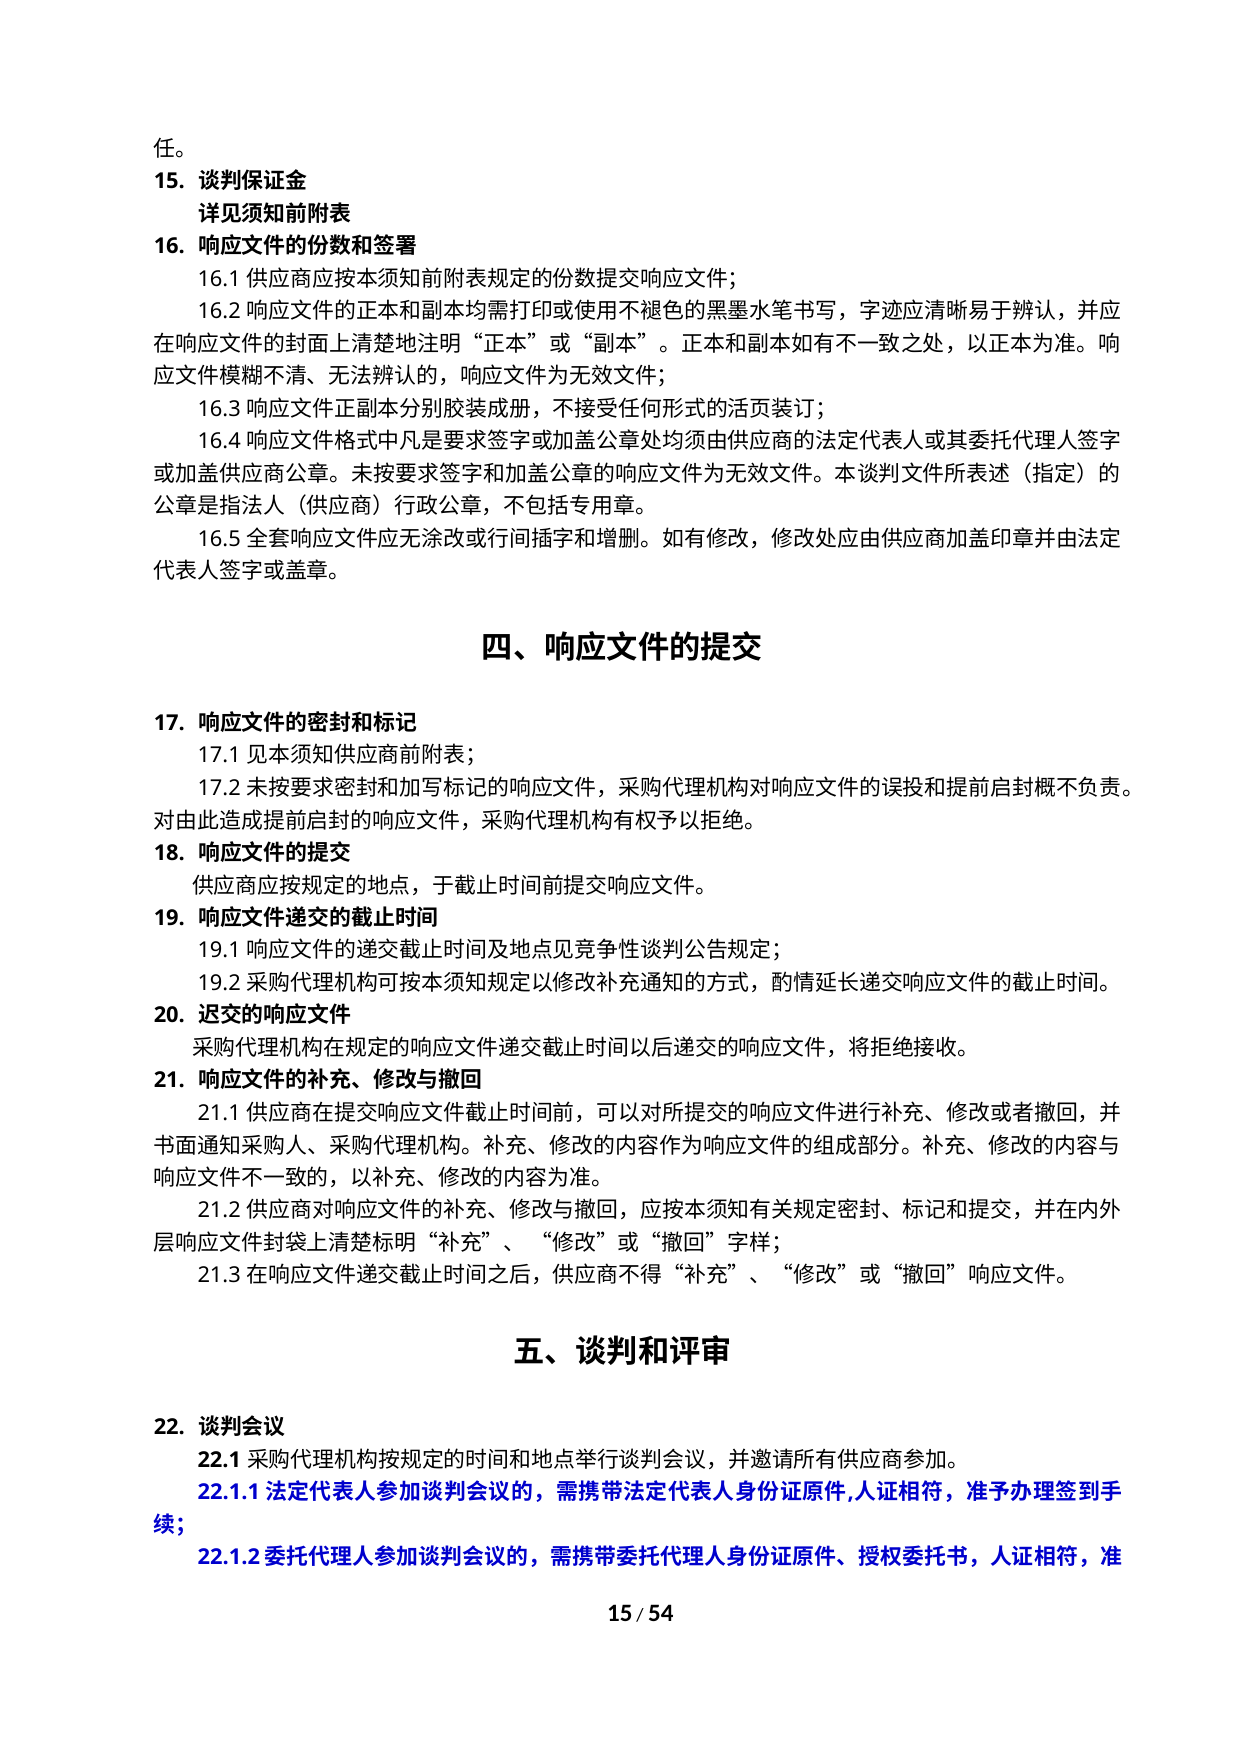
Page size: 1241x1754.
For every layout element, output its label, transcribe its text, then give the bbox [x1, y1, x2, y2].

subtitle 响应文件的提交 [153, 613, 1122, 678]
list 采购代理机构可按本须知规定以修改补充通知的方式，酌情延长递交响应文件的截止时间。 [153, 965, 1122, 997]
list 响应文件的密封和标记 [153, 705, 1122, 737]
list 采购代理机构按规定的时间和地点举行谈判会议，并邀请所有供应商参加。 [153, 1441, 1122, 1474]
list 响应文件的补充、修改与撤回 [153, 1062, 1122, 1095]
list 响应文件正副本分别胶装成册，不接受任何形式的活页装订； [153, 391, 1122, 423]
list 响应文件递交的截止时间 [153, 900, 1122, 932]
list 谈判会议 [153, 1409, 1122, 1441]
list 响应文件的正本和副本均需打印或使用不褪色的黑墨水笔书写，字迹应清晰易于辨认，并应在响应文件的封面上清楚地注明“正本”或“副本”。正本和副本如有不一致之处，以正本为准。响应文件模糊不清、无法辨认的，响应文件为无效文件； [153, 293, 1122, 391]
list 谈判保证金 [153, 163, 1122, 196]
list 响应文件的递交截止时间及地点见竞争性谈判公告规定； [153, 932, 1122, 965]
list 在响应文件递交截止时间之后，供应商不得“补充”、“修改”或“撤回”响应文件。 [153, 1257, 1122, 1290]
list 迟交的响应文件 [153, 997, 1122, 1030]
list 全套响应文件应无涂改或行间插字和增删。如有修改，修改处应由供应商加盖印章并由法定代表人签字或盖章。 [153, 521, 1122, 586]
text 采购代理机构在规定的响应文件递交截止时间以后递交的响应文件，将拒绝接收。 [153, 1030, 1122, 1062]
list 响应文件的提交 [153, 835, 1122, 867]
list 供应商对响应文件的补充、修改与撤回，应按本须知有关规定密封、标记和提交，并在内外层响应文件封袋上清楚标明“补充”、 “修改”或“撤回”字样； [153, 1192, 1122, 1257]
text 供应商应按规定的地点，于截止时间前提交响应文件。 [153, 867, 1122, 900]
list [153, 131, 1122, 163]
list 见本须知供应商前附表； [153, 737, 1122, 770]
list 响应文件的份数和签署 [153, 228, 1122, 261]
list 供应商在提交响应文件截止时间前，可以对所提交的响应文件进行补充、修改或者撤回，并书面通知采购人、采购代理机构。补充、修改的内容作为响应文件的组成部分。补充、修改的内容与响应文件不一致的，以补充、修改的内容为准。 [153, 1095, 1122, 1192]
list 响应文件格式中凡是要求签字或加盖公章处均须由供应商的法定代表人或其委托代理人签字或加盖供应商公章。未按要求签字和加盖公章的响应文件为无效文件。本谈判文件所表述（指定）的公章是指法人（供应商）行政公章，不包括专用章。 [153, 423, 1122, 521]
list 未按要求密封和加写标记的响应文件，采购代理机构对响应文件的误投和提前启封概不负责。对由此造成提前启封的响应文件，采购代理机构有权予以拒绝。 [153, 770, 1122, 835]
list 供应商应按本须知前附表规定的份数提交响应文件； [153, 261, 1122, 293]
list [153, 1539, 1122, 1571]
list 22.1.1法定代表人参加谈判会议的，需携带法定代表人身份证原件,人证相符，准予办理签到手续； [153, 1474, 1122, 1539]
text 详见须知前附表 [198, 196, 1122, 228]
subtitle 谈判和评审 [153, 1317, 1122, 1382]
